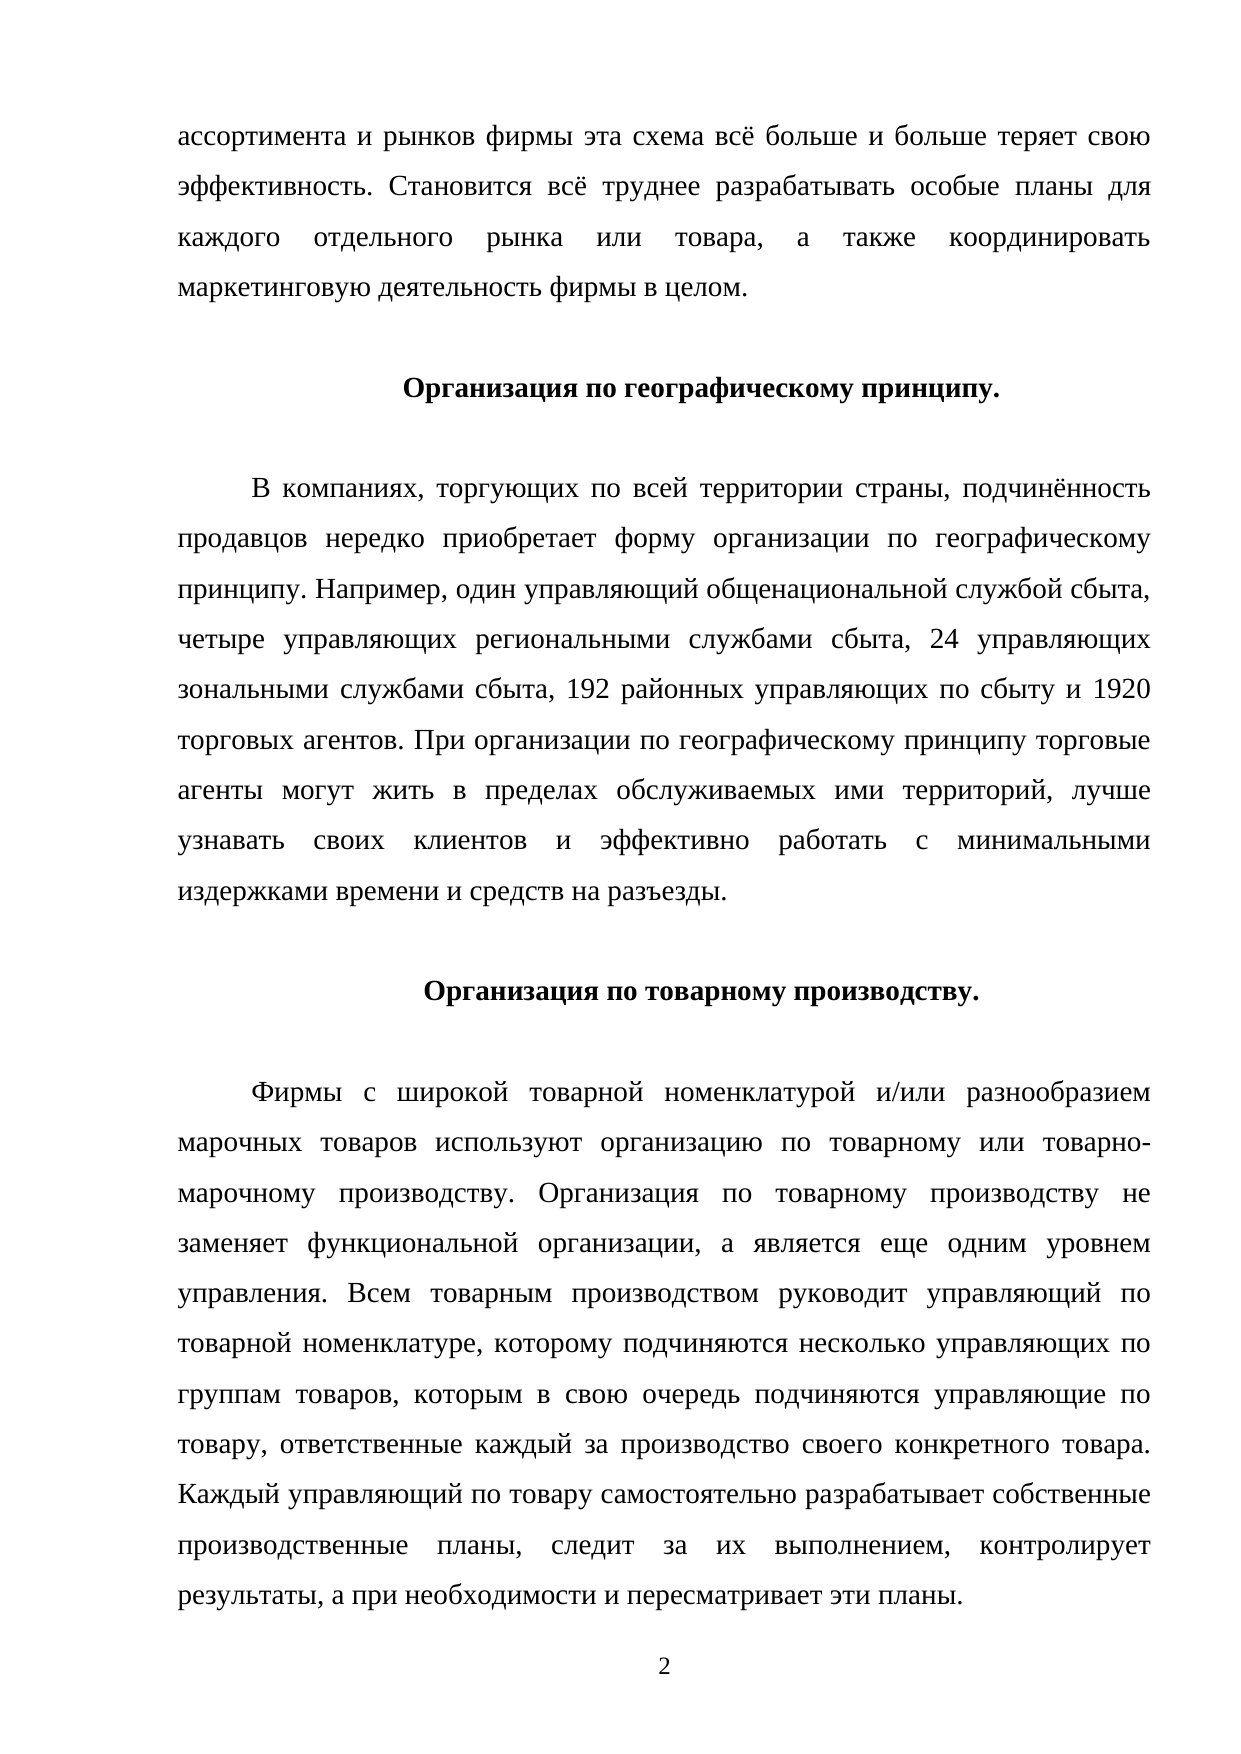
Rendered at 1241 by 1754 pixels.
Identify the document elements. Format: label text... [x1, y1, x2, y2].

text Фирмы с широкой товарной номенклатурой и/или разнообразием марочных товаров используют организацию по товарному или товарно-марочному производству. Организация по товарному производству не заменяет функциональной организации, а является еще одним уровнем управления. Всем товарным производством руководит управляющий по товарной номенклатуре, которому подчиняются несколько управляющих по группам товаров, которым в свою очередь подчиняются управляющие по товару, ответственные каждый за производство своего конкретного товара. Каждый управляющий по товару самостоятельно разрабатывает собственные производственные планы, следит за их выполнением, контролирует результаты, а при необходимости и пересматривает эти планы. [177, 1074, 1152, 1611]
text Организация по товарному производству. [177, 973, 1152, 1007]
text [177, 118, 1152, 303]
text В компаниях, торгующих по всей территории страны, подчинённость продавцов нередко приобретает форму организации по географическому принципу. Например, один управляющий общенациональной службой сбыта, четыре управляющих региональными службами сбыта, 24 управляющих зональными службами сбыта, 192 районных управляющих по сбыту и 1920 торговых агентов. При организации по географическому принципу торговые агенты могут жить в пределах обслуживаемых ими территорий, лучше узнавать своих клиентов и эффективно работать с минимальными издержками времени и средств на разъезды. [177, 470, 1152, 906]
text Организация по географическому принципу. [177, 370, 1152, 403]
